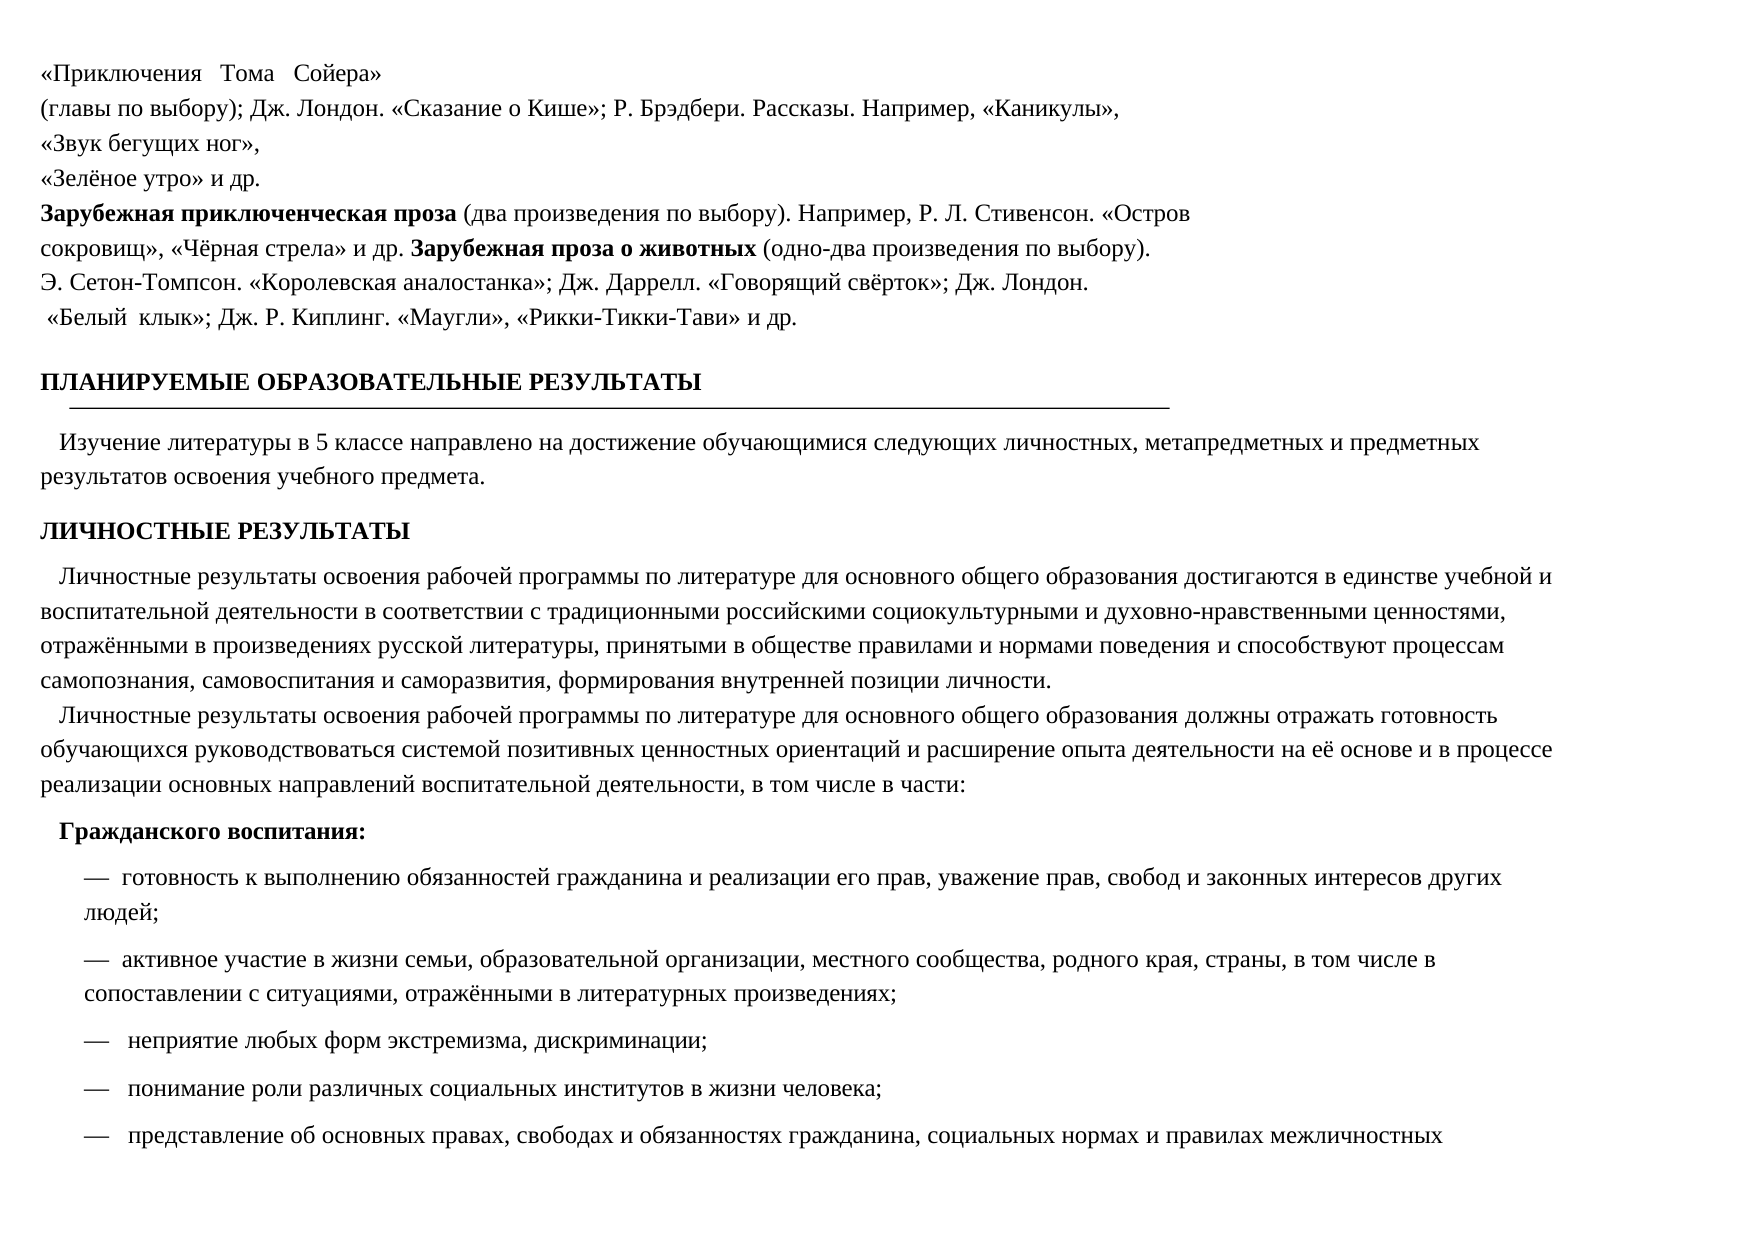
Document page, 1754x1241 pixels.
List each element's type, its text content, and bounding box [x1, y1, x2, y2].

text «Звук бегущих ног», [40, 128, 1587, 157]
subtitle Гражданского воспитания: [59, 816, 1587, 844]
text Э. Сетон-Томпсон. «Королевская аналостанка»; Дж. Даррелл. «Говорящий свёрток»; Дж. Лондон. [40, 267, 1587, 296]
text Личностные результаты освоения рабочей программы по литературе для основного общего образования достигаются в единстве учебной и воспитательной деятельности в соответствии с традиционными российскими социокультурными и духовно-нравственными ценностями, отражёнными в произведениях русской литературы, принятыми в обществе правилами и нормами поведения и способствуют процессам самопознания, самовоспитания и саморазвития, формирования внутренней позиции личности. [40, 561, 1571, 694]
list готовность к выполнению обязанностей гражданина и реализации его прав, уважение прав, свобод и законных интересов других людей; [84, 862, 1536, 925]
text «Приключения Тома Сойера» [40, 58, 1587, 87]
list активное участие в жизни семьи, образовательной организации, местного сообщества, родного края, страны, в том числе в сопоставлении с ситуациями, отражёнными в литературных произведениях; [84, 944, 1552, 1007]
text «Белый клык»; Дж. Р. Киплинг. «Маугли», «Рикки-Тикки-Тави» и др. [46, 302, 1587, 331]
subtitle ПЛАНИРУЕМЫЕ ОБРАЗОВАТЕЛЬНЫЕ РЕЗУЛЬТАТЫ [40, 367, 1587, 396]
text Зарубежная приключенческая проза (два произведения по выбору). Например, Р. Л. Стивенсон. «Остров сокровищ», «Чёрная стрела» и др. Зарубежная проза о животных (одно-два произведения по выбору). [40, 198, 1296, 262]
list неприятие любых форм экстремизма, дискриминации; [84, 1025, 1587, 1054]
list понимание роли различных социальных институтов в жизни человека; [84, 1073, 1587, 1102]
text Изучение литературы в 5 классе направлено на достижение обучающимися следующих личностных, метапредметных и предметных результатов освоения учебного предмета. [40, 427, 1587, 490]
text (главы по выбору); Дж. Лондон. «Сказание о Кише»; Р. Брэдбери. Рассказы. Например, «Каникулы», [40, 93, 1587, 122]
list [84, 1120, 1523, 1149]
text «Зелёное утро» и др. [40, 163, 1587, 192]
text Личностные результаты освоения рабочей программы по литературе для основного общего образования должны отражать готовность обучающихся руководствоваться системой позитивных ценностных ориентаций и расширение опыта деятельности на её основе и в процессе реализации основных направлений воспитательной деятельности, в том числе в части: [40, 700, 1587, 798]
subtitle ЛИЧНОСТНЫЕ РЕЗУЛЬТАТЫ [40, 516, 1587, 545]
